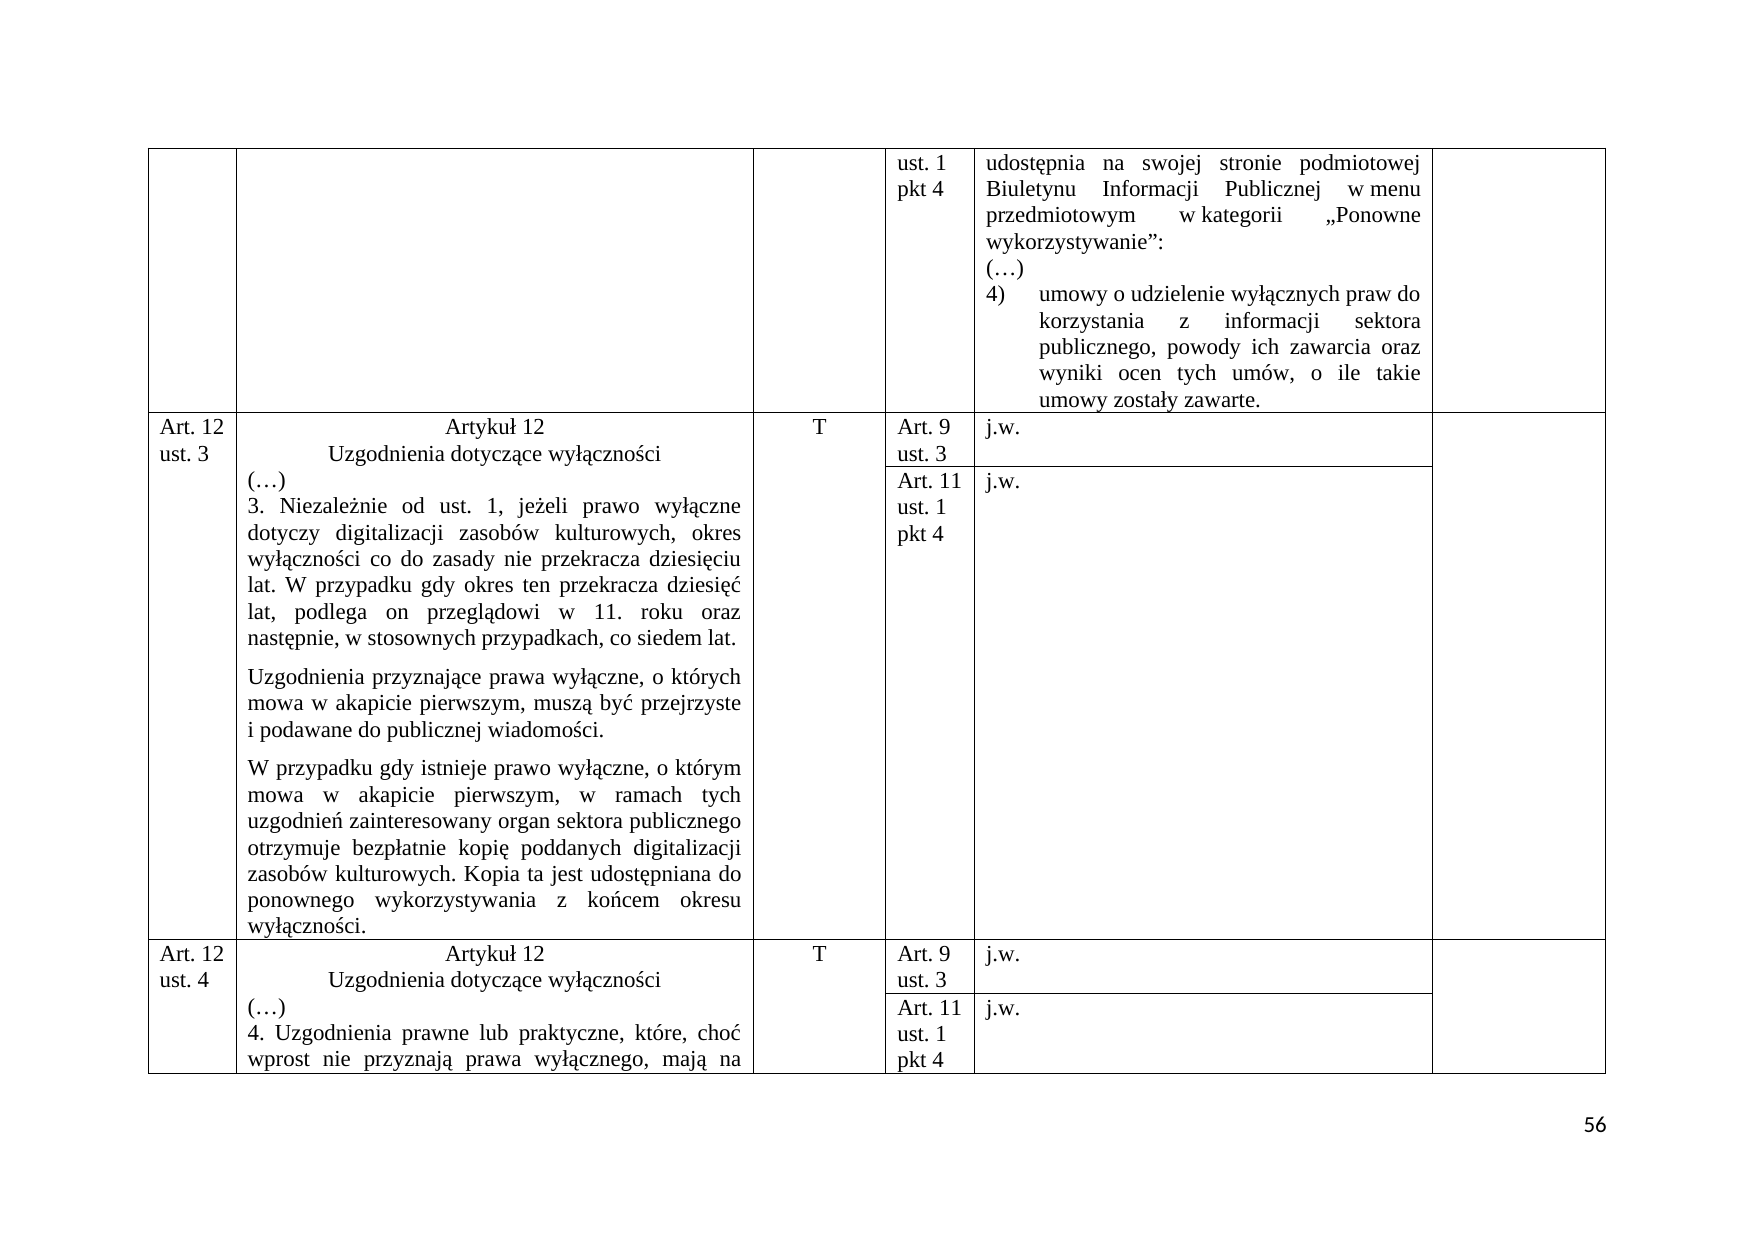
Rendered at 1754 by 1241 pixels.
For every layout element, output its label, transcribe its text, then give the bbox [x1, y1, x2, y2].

table_cell T [754, 940, 885, 1073]
table_cell Art. 12 ust. 4 [149, 940, 236, 1073]
table_cell j.w. [975, 940, 1432, 993]
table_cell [886, 994, 974, 1073]
table_cell [1433, 413, 1605, 939]
table_cell Art. 11 ust. 1 pkt 4 [886, 467, 974, 939]
table_cell Art. 9 ust. 3 [886, 940, 974, 993]
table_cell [975, 149, 1432, 412]
table_cell Artykuł 12 Uzgodnienia dotyczące wyłączności (…) 3. Niezależnie od ust. 1, jeżeli prawo wyłączne dotyczy digitalizacji zasobów kulturowych, okres wyłączności co do zasady nie przekracza dziesięciu lat. W przypadku gdy okres ten przekracza dziesięć lat, podlega on przeglądowi w 11. roku oraz następnie, w stosownych przypadkach, co siedem lat. Uzgodnienia przyznające prawa wyłączne, o których mowa w akapicie pierwszym, muszą być przejrzyste i podawane do publicznej wiadomości. W przypadku gdy istnieje prawo wyłączne, o którym mowa w akapicie pierwszym, w ramach tych uzgodnień zainteresowany organ sektora publicznego otrzymuje bezpłatnie kopię poddanych digitalizacji zasobów kulturowych. Kopia ta jest udostępniana do ponownego wykorzystywania z końcem okresu wyłączności. [237, 413, 753, 939]
table_cell Art. 12 ust. 3 [149, 413, 236, 939]
table_cell [1433, 940, 1605, 1073]
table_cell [886, 149, 974, 412]
table_cell j.w. [975, 413, 1432, 466]
table_cell j.w. [975, 467, 1432, 939]
table_cell j.w. [975, 994, 1432, 1073]
table_cell T [754, 413, 885, 939]
table_cell Art. 9 ust. 3 [886, 413, 974, 466]
table_cell Artykuł 12 Uzgodnienia dotyczące wyłączności (…) 4. Uzgodnienia prawne lub praktyczne, które, choć wprost nie przyznają prawa wyłącznego, mają na celu ograniczenie dostępności dokumentów do ponownego wykorzystywania przez podmioty inne niż osoba trzecia będąca stroną danego uzgodnienia lub w przypadku których można zasadnie oczekiwać, że doprowadzą do takiej ograniczonej dostępności, podaje się do wiadomości publicznej w internecie na co najmniej dwa miesiące przed ich wejściem w życie. Wpływ takich uzgodnień prawnych lub praktycznych na dostępność danych do ponownego wykorzystywania podlega regularnym przeglądom, a w każdym razie przeglądu dokonuje się co trzy lata. Ostateczne warunki takich uzgodnień są przejrzyste i podawane do publicznej wiadomości w internecie. [237, 940, 753, 1073]
